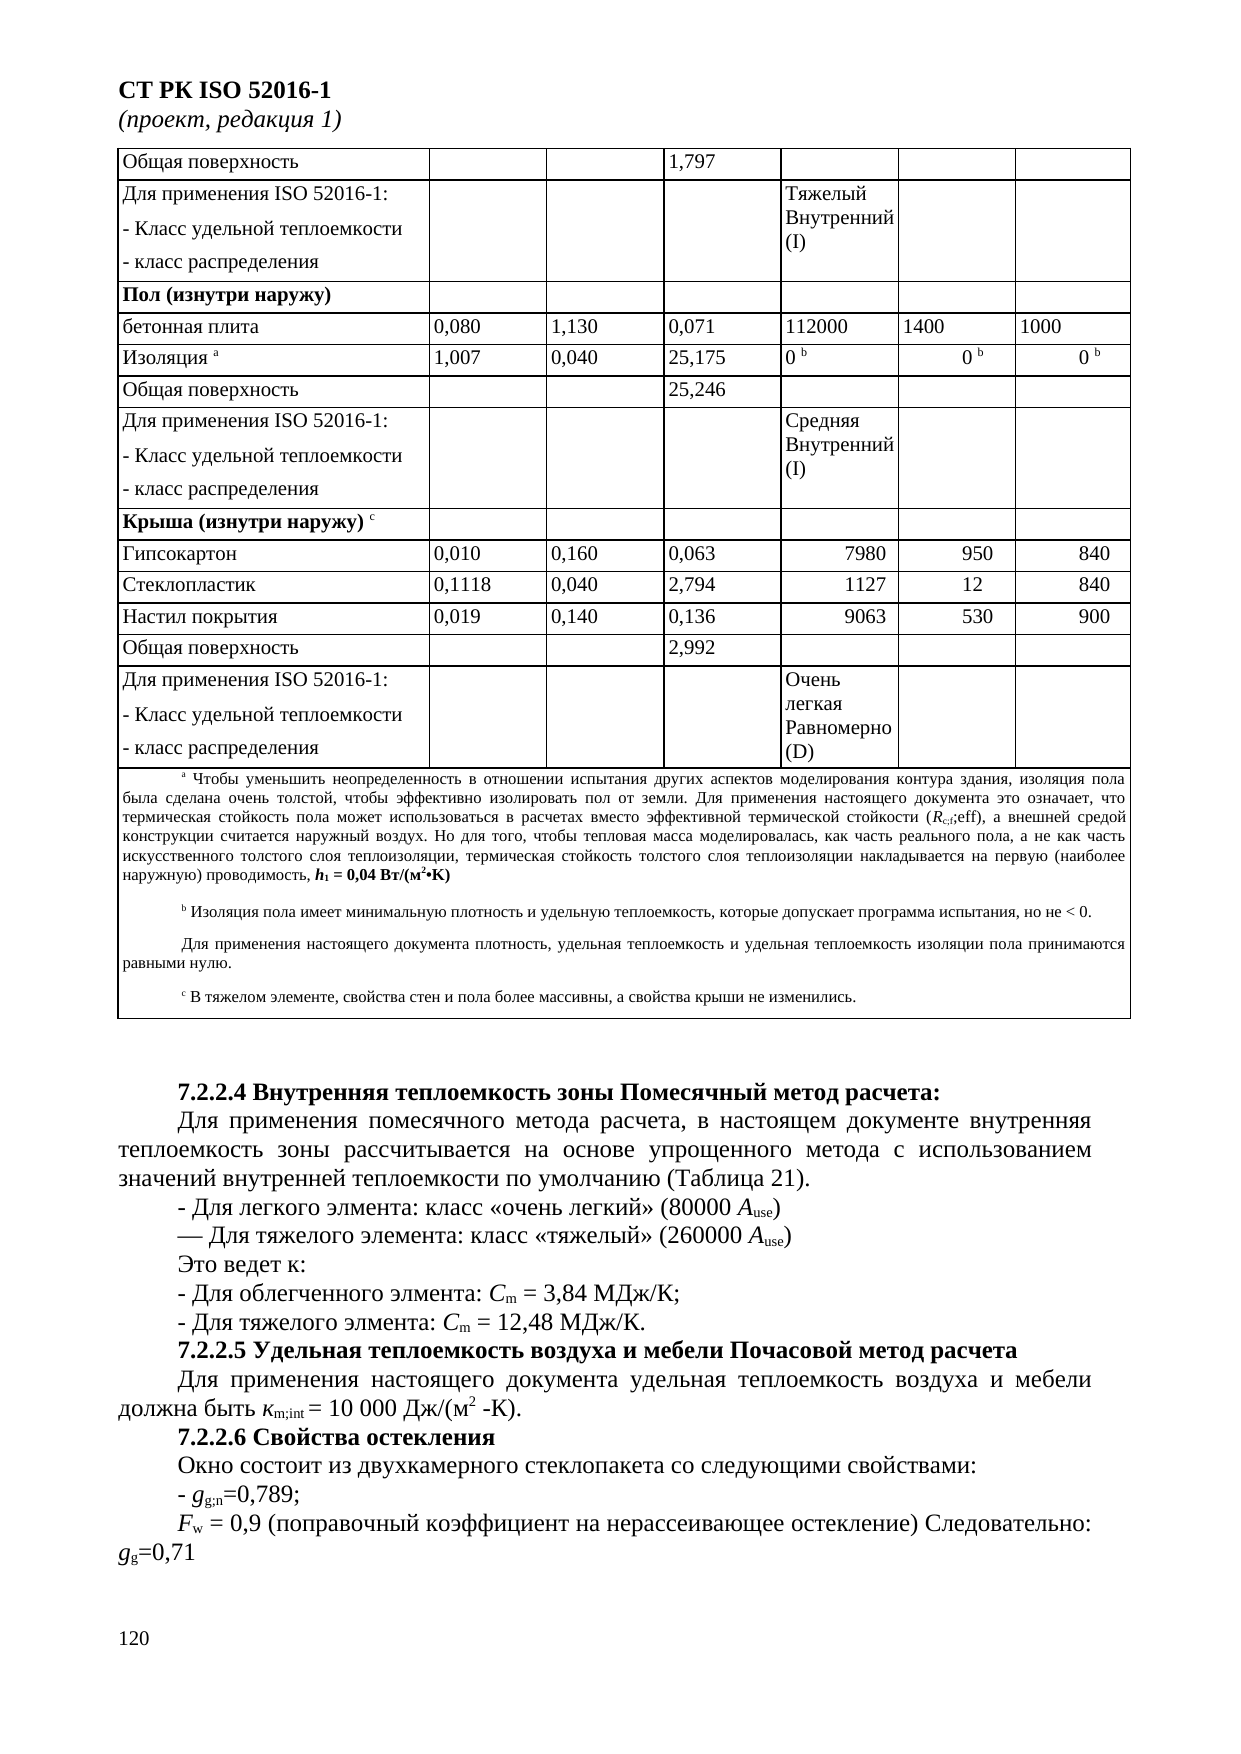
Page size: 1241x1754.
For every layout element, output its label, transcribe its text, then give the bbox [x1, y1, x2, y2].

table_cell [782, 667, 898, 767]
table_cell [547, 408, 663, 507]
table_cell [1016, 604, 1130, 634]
text 7.2.2.6 Свойства остекления [118, 1422, 1092, 1451]
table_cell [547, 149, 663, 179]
text - Для легкого элмента: класс «очень легкий» (80000 Ause) [118, 1192, 1092, 1221]
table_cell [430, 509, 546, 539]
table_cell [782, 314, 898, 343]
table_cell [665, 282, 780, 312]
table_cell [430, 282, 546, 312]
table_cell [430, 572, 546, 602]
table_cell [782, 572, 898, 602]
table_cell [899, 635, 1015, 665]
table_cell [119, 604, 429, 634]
text - Для облегченного элмента: Cm = 3,84 МДж/К; [118, 1278, 1092, 1307]
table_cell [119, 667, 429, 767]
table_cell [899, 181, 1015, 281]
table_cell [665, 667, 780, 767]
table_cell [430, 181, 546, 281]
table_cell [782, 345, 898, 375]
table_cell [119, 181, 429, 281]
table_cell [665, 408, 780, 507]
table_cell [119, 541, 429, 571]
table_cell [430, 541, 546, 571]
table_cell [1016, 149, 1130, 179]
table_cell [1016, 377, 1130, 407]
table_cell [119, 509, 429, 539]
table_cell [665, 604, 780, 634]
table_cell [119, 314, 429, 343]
text - Для тяжелого элмента: Cm = 12,48 МДж/К. [118, 1307, 1092, 1336]
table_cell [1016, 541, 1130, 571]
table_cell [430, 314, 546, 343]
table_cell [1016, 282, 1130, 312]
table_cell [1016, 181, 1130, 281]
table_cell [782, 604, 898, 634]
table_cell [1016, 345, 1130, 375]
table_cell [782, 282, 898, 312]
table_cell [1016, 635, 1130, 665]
text - gg;n=0,789; [118, 1479, 1092, 1508]
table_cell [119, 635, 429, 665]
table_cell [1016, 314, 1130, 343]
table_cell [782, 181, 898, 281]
text 7.2.2.4 Внутренняя теплоемкость зоны Помесячный метод расчета: [118, 1077, 1092, 1106]
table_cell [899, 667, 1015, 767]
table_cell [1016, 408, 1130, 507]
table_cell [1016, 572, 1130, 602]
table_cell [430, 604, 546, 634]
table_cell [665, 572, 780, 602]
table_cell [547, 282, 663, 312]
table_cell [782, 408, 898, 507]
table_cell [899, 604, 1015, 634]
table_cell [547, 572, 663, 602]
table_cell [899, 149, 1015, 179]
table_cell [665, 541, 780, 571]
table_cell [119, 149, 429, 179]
text Для применения настоящего документа удельная теплоемкость воздуха и мебели должна быть кm;int = 10 000 Дж/(м2 -К). [118, 1364, 1092, 1422]
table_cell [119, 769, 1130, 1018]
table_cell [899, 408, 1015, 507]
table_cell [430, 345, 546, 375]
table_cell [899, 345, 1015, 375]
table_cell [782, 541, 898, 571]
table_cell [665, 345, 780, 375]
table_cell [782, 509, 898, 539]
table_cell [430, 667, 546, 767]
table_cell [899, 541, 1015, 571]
text Это ведет к: [118, 1249, 1092, 1278]
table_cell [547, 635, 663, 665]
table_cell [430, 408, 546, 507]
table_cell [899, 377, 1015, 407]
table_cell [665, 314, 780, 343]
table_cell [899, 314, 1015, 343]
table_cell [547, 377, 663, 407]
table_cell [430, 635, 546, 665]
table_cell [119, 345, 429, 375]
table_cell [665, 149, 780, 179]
text Для применения помесячного метода расчета, в настоящем документе внутренняя теплоемкость зоны рассчитывается на основе упрощенного метода с использованием значений внутренней теплоемкости по умолчанию (Таблица 21). [118, 1106, 1092, 1192]
text Fw = 0,9 (поправочный коэффициент на нерассеивающее остекление) Следовательно: gg=0,71 [118, 1508, 1092, 1566]
text — Для тяжелого элемента: класс «тяжелый» (260000 Ause) [118, 1221, 1092, 1249]
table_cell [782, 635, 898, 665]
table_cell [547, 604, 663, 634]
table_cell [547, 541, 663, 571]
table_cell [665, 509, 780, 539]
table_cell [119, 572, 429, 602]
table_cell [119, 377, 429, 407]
text Окно состоит из двухкамерного стеклопакета со следующими свойствами: [118, 1451, 1092, 1479]
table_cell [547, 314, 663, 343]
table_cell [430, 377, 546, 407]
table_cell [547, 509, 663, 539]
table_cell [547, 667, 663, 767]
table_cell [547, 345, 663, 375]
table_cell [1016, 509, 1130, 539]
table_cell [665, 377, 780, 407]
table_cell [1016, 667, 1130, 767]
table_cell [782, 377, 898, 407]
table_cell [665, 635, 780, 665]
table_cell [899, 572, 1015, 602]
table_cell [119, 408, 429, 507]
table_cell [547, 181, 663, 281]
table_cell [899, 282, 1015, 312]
text 7.2.2.5 Удельная теплоемкость воздуха и мебели Почасовой метод расчета [118, 1336, 1092, 1364]
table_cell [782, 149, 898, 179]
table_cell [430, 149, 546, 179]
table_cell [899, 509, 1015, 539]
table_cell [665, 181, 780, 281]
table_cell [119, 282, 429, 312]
